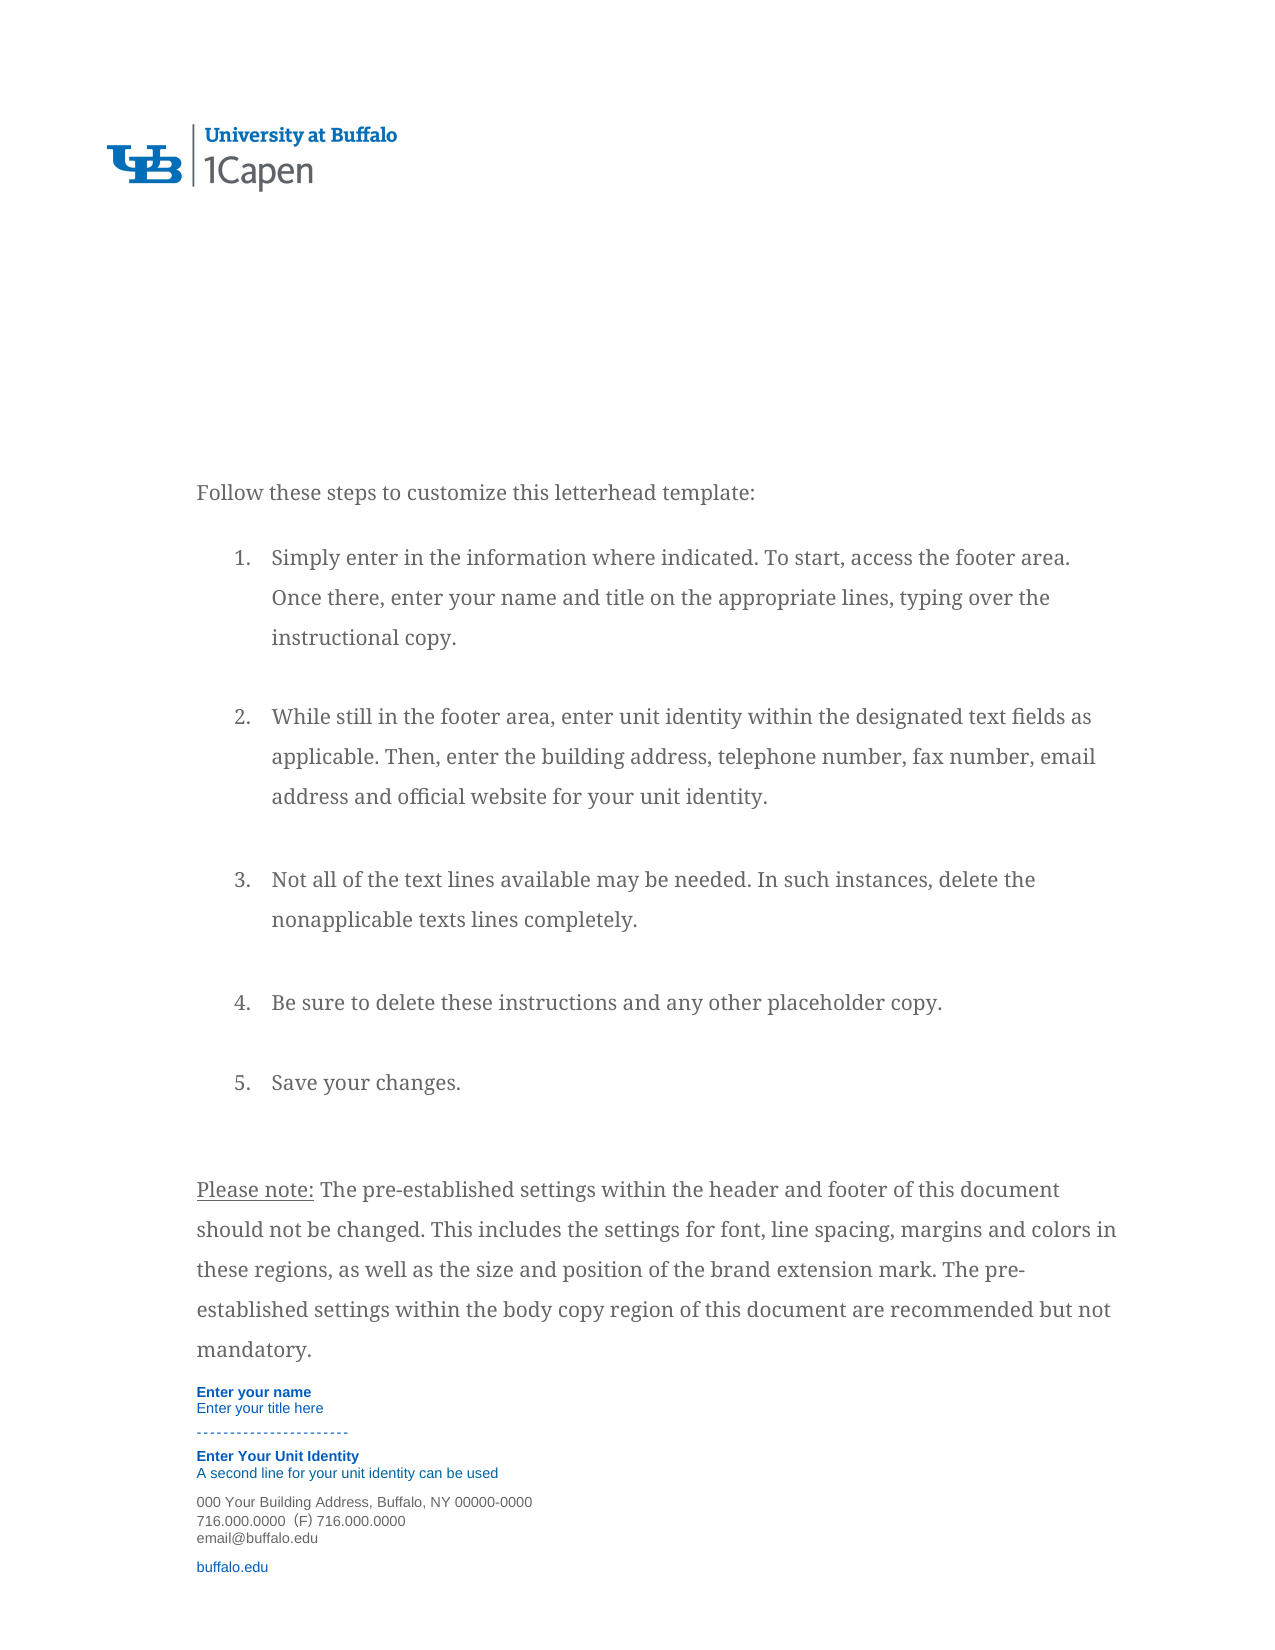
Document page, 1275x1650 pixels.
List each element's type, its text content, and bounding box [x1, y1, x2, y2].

text Follow these steps to customize this letterhead template: [196, 478, 1125, 507]
list Save your changes. [234, 1068, 1125, 1097]
list Simply enter in the information where indicated. To start, access the footer area. Once there, enter your name and title on the appropriate lines, typing over the instructional copy. [234, 543, 1125, 651]
list Be sure to delete these instructions and any other placeholder copy. [234, 988, 1125, 1017]
picture [95, 113, 767, 278]
list Not all of the text lines available may be needed. In such instances, delete the nonapplicable texts lines completely. [234, 865, 1125, 976]
text Please note: The pre-established settings within the header and footer of this document should not be changed. This includes the settings for font, line spacing, margins and colors in these regions, as well as the size and position of the brand extension mark. The pre-established settings within the body copy region of this document are recommended but not mandatory. [196, 1176, 1125, 1363]
list While still in the footer area, enter unit identity within the designated text fields as applicable. Then, enter the building address, telephone number, fax number, email address and official website for your unit identity. [234, 702, 1125, 853]
